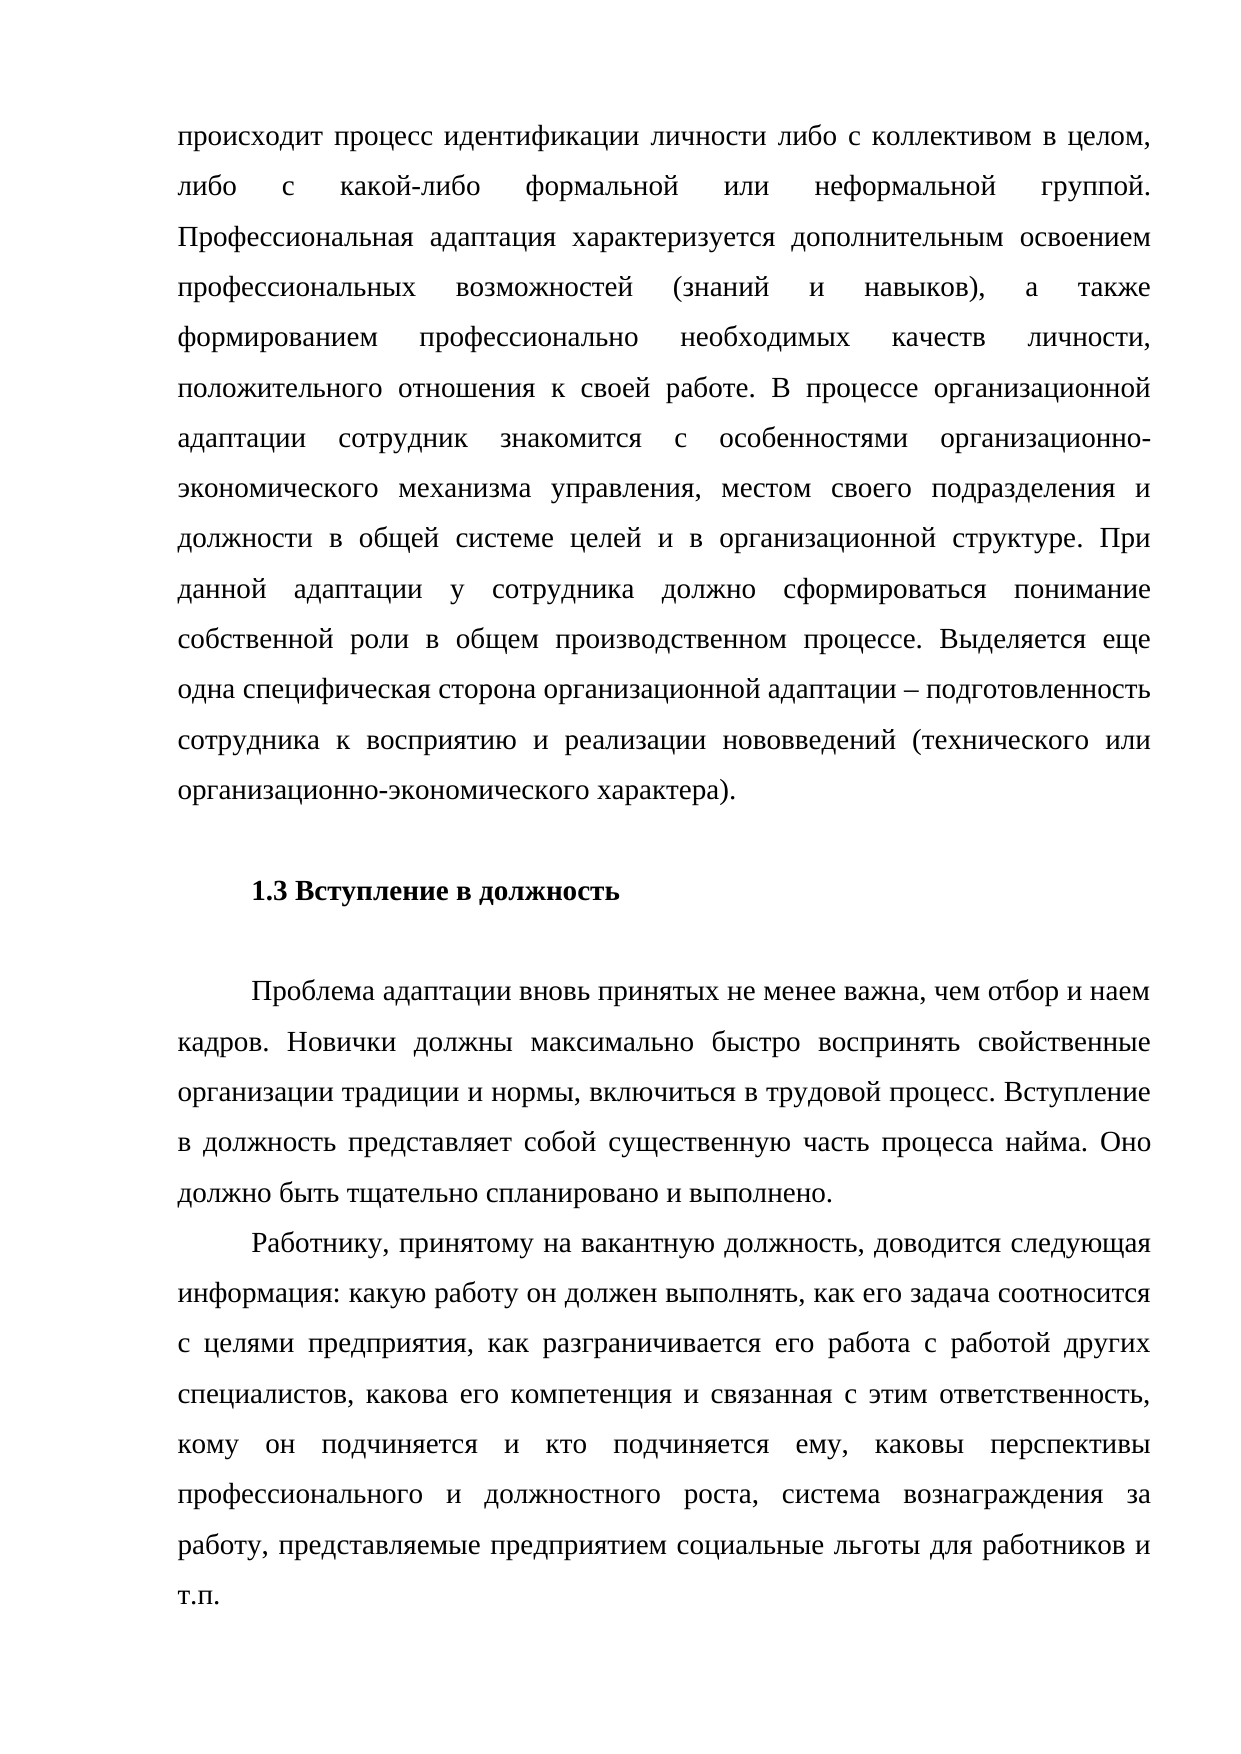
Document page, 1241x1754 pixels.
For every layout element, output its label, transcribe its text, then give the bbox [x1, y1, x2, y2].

text Проблема адаптации вновь принятых не менее важна, чем отбор и наем кадров. Новички должны максимально быстро воспринять свойственные организации традиции и нормы, включиться в трудовой процесс. Вступление в должность представляет собой существенную часть процесса найма. Оно должно быть тщательно спланировано и выполнено. [177, 973, 1152, 1208]
text Работнику, принятому на вакантную должность, доводится следующая информация: какую работу он должен выполнять, как его задача соотносится с целями предприятия, как разграничивается его работа с работой других специалистов, какова его компетенция и связанная с этим ответственность, кому он подчиняется и кто подчиняется ему, каковы перспективы профессионального и должностного роста, система вознаграждения за работу, представляемые предприятием социальные льготы для работников и т.п. [177, 1225, 1152, 1611]
subtitle 1.3 Вступление в должность [177, 873, 1152, 906]
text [177, 118, 1152, 806]
